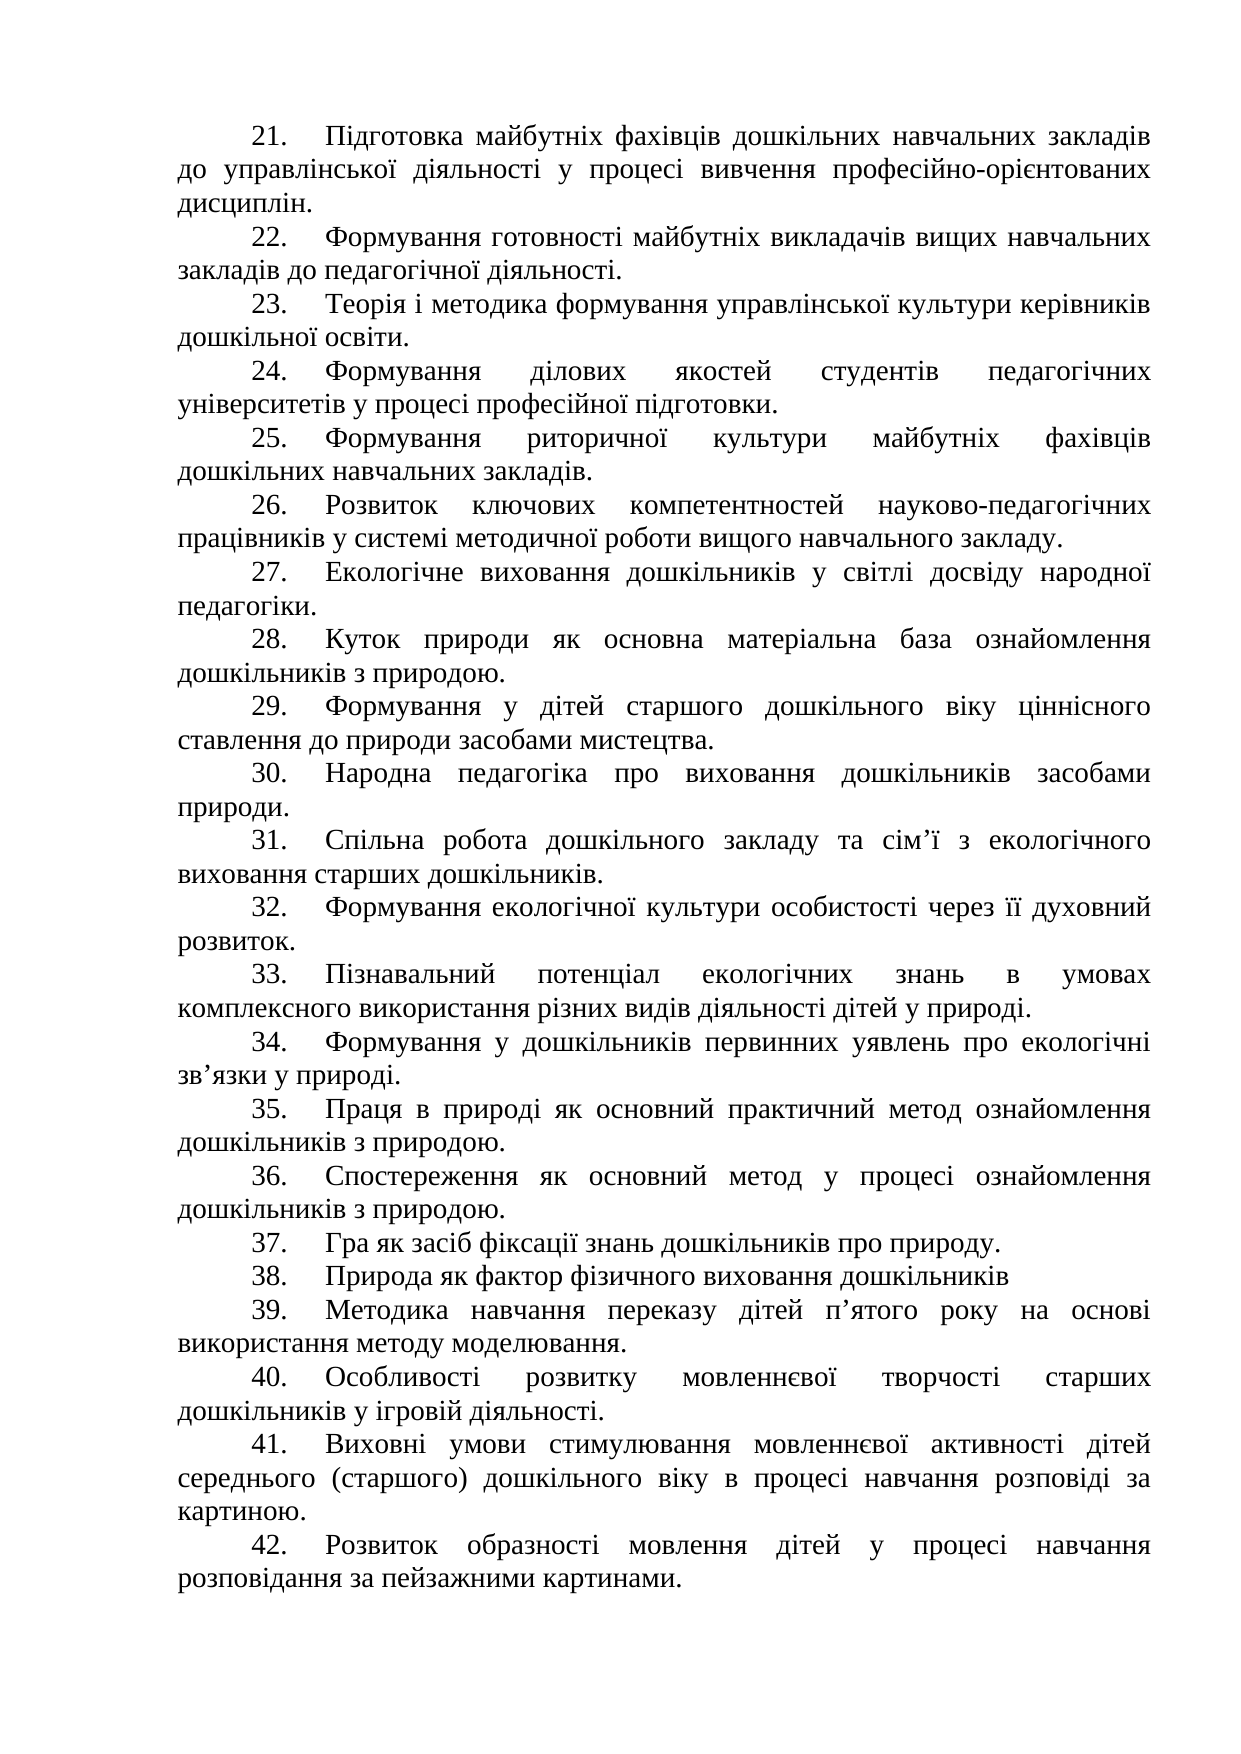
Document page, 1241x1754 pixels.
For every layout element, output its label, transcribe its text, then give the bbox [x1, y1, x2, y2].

list Особливості розвитку мовленнєвої творчості старших дошкільників у ігровій діяльності. [177, 1359, 1152, 1426]
list Природа як фактор фізичного виховання дошкільників [177, 1258, 1152, 1292]
list Формування екологічної культури особистості через її духовний розвиток. [177, 889, 1152, 957]
list Гра як засіб фіксації знань дошкільників про природу. [177, 1225, 1152, 1258]
list Розвиток ключових компетентностей науково-педагогічних працівників у системі методичної роботи вищого навчального закладу. [177, 487, 1152, 554]
list Теорія і методика формування управлінської культури керівників дошкільної освіти. [177, 286, 1152, 353]
list Спільна робота дошкільного закладу та сім’ї з екологічного виховання старших дошкільників. [177, 822, 1152, 889]
list Формування у дітей старшого дошкільного віку ціннісного ставлення до природи засобами мистецтва. [177, 688, 1152, 755]
list Формування готовності майбутніх викладачів вищих навчальних закладів до педагогічної діяльності. [177, 219, 1152, 286]
list Формування ділових якостей студентів педагогічних університетів у процесі професійної підготовки. [177, 353, 1152, 420]
list Виховні умови стимулювання мовленнєвої активності дітей середнього (старшого) дошкільного віку в процесі навчання розповіді за картиною. [177, 1426, 1152, 1527]
list Народна педагогіка про виховання дошкільників засобами природи. [177, 755, 1152, 822]
list Підготовка майбутніх фахівців дошкільних навчальних закладів до управлінської діяльності у процесі вивчення професійно-орієнтованих дисциплін. [177, 118, 1152, 219]
list Формування риторичної культури майбутніх фахівців дошкільних навчальних закладів. [177, 420, 1152, 487]
list Формування у дошкільників первинних уявлень про екологічні зв’язки у природі. [177, 1024, 1152, 1091]
list Розвиток образності мовлення дітей у процесі навчання розповідання за пейзажними картинами. [177, 1527, 1152, 1594]
list Куток природи як основна матеріальна база ознайомлення дошкільників з природою. [177, 621, 1152, 688]
list Спостереження як основний метод у процесі ознайомлення дошкільників з природою. [177, 1158, 1152, 1225]
list Методика навчання переказу дітей п’ятого року на основі використання методу моделювання. [177, 1292, 1152, 1359]
list Екологічне виховання дошкільників у світлі досвіду народної педагогіки. [177, 554, 1152, 621]
list Пізнавальний потенціал екологічних знань в умовах комплексного використання різних видів діяльності дітей у природі. [177, 957, 1152, 1024]
list Праця в природі як основний практичний метод ознайомлення дошкільників з природою. [177, 1091, 1152, 1158]
